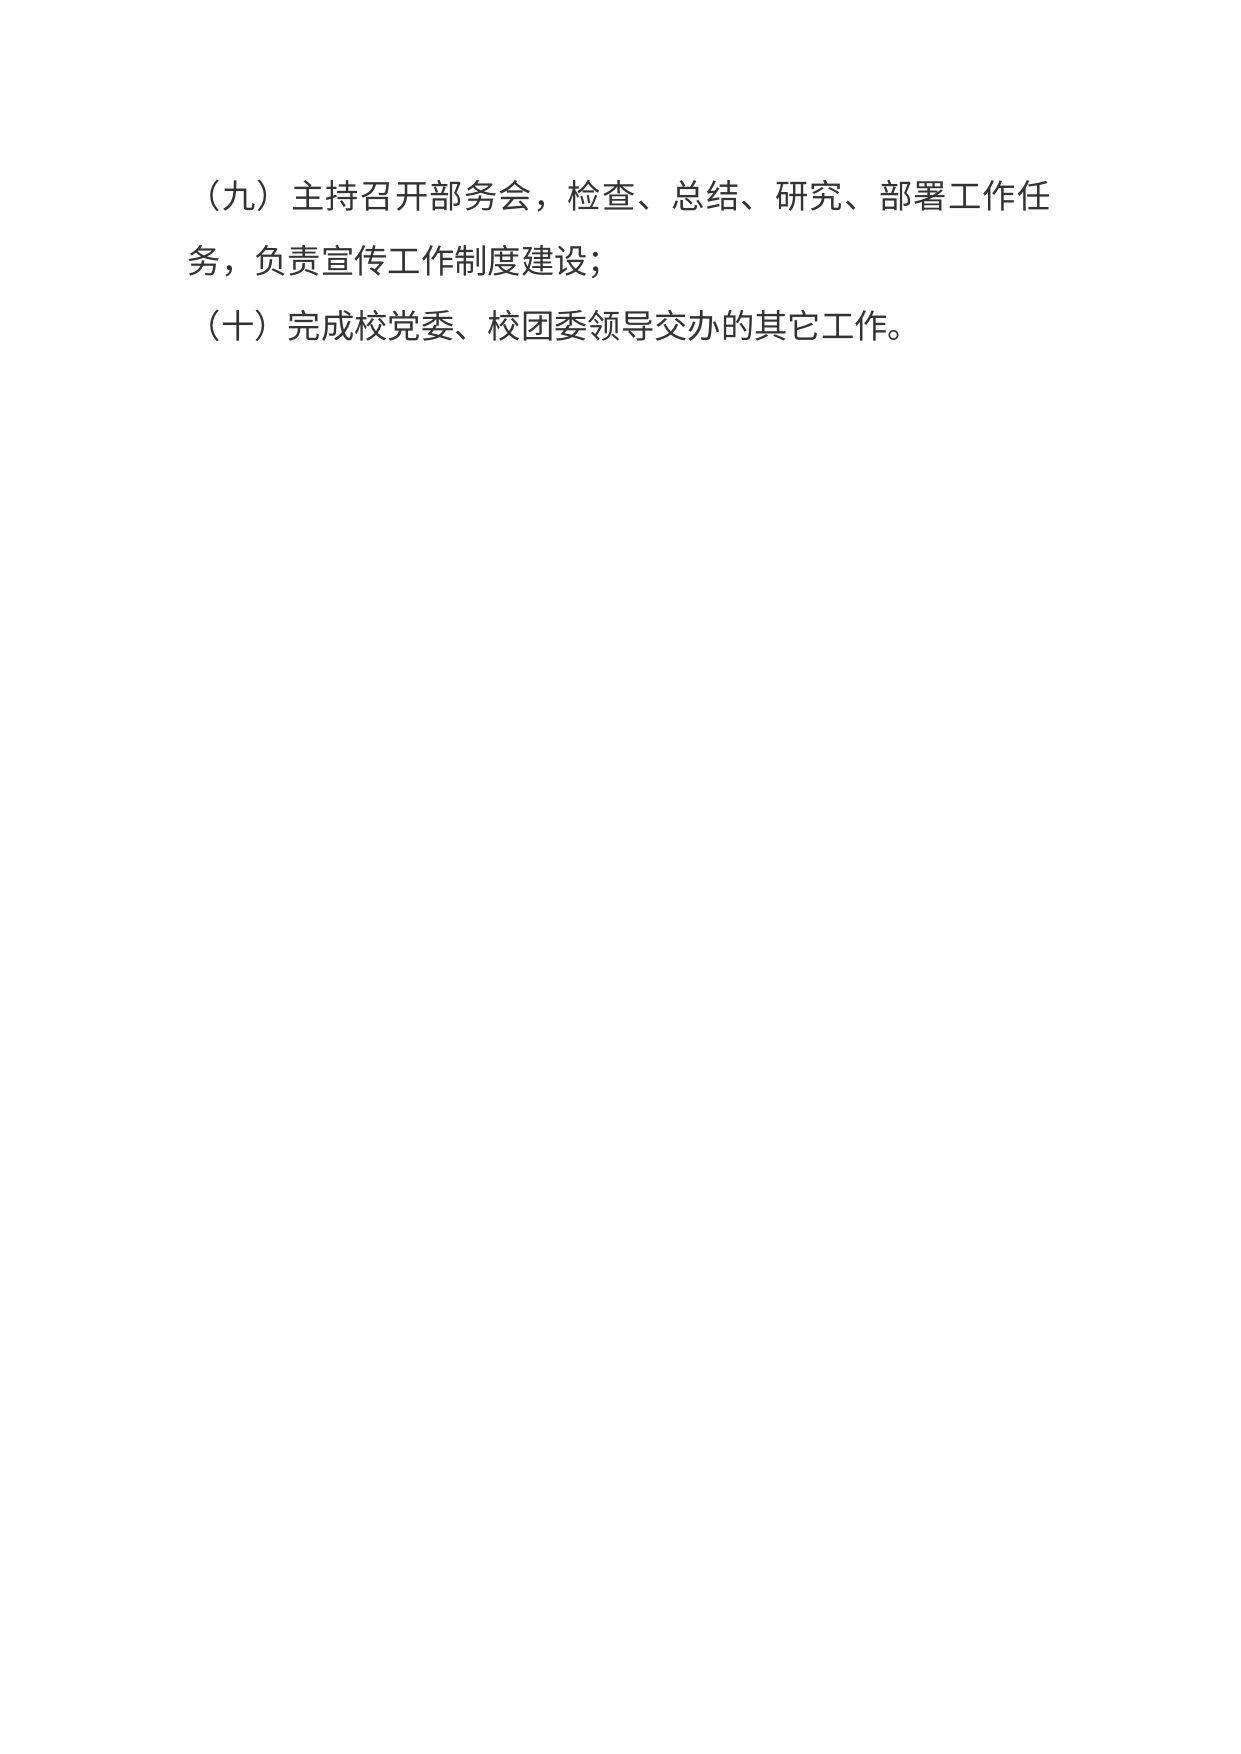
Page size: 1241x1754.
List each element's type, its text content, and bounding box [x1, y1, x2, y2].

text （十）完成校党委、校团委领导交办的其它工作。 [187, 292, 1053, 357]
text （九）主持召开部务会，检查、总结、研究、部署工作任务，负责宣传工作制度建设； [187, 162, 1053, 292]
